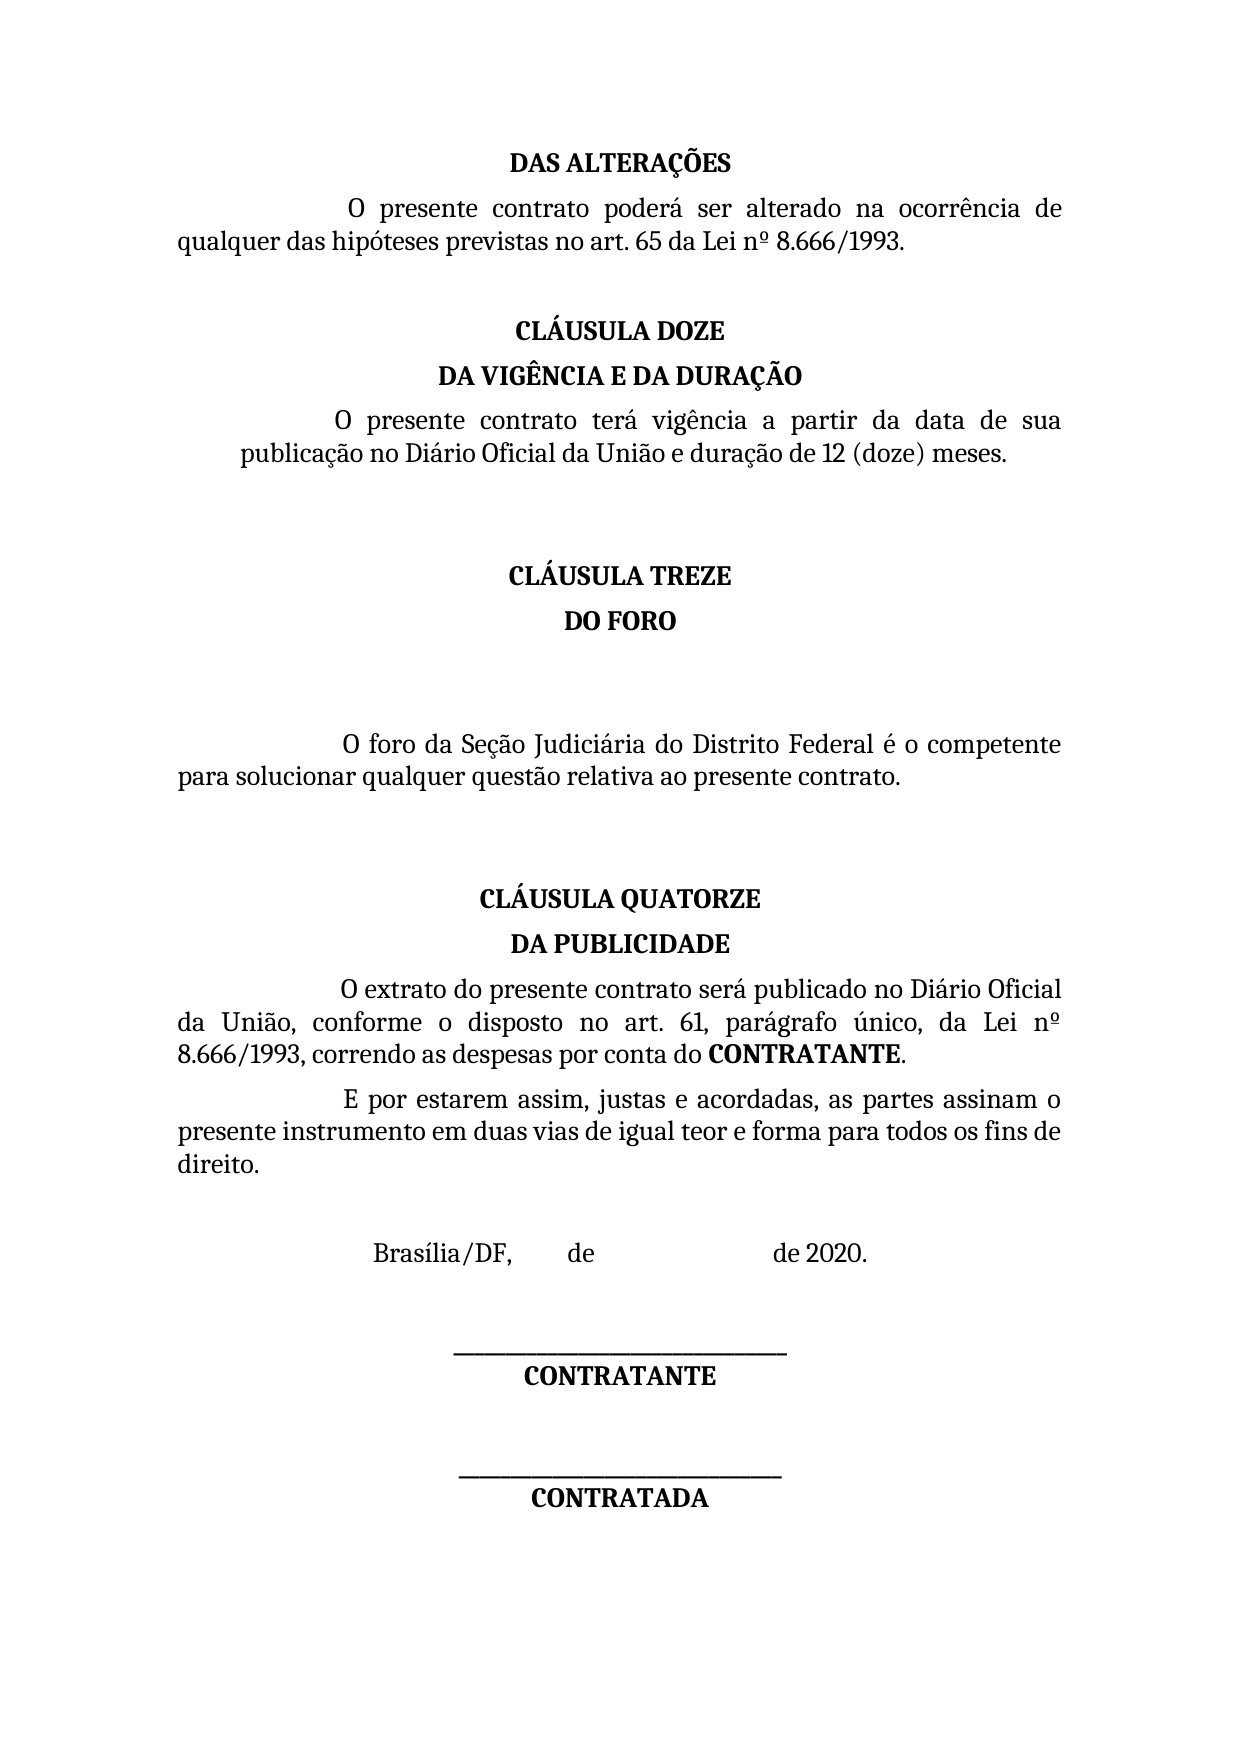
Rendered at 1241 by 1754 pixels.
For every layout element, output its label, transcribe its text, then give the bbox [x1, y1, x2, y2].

text O extrato do presente contrato será publicado no Diário Oficial da União, conforme o disposto no art. 61, parágrafo único, da Lei nº 8.666/1993, correndo as despesas por conta do CONTRATANTE. [177, 973, 1063, 1071]
text _______________________________ CONTRATADA [177, 1449, 1063, 1514]
text Brasília/DF, de de 2020. [177, 1238, 1063, 1270]
text CLÁUSULA TREZE [177, 560, 1063, 592]
text DO FORO [177, 605, 1063, 637]
text DAS ALTERAÇÕES [177, 148, 1063, 180]
text ________________________________ CONTRATANTE [177, 1327, 1063, 1392]
text O foro da Seção Judiciária do Distrito Federal é o competente para solucionar qualquer questão relativa ao presente contrato. [177, 728, 1063, 793]
text CLÁUSULA QUATORZE [177, 883, 1063, 916]
text DA VIGÊNCIA E DA DURAÇÃO [177, 359, 1063, 392]
text O presente contrato poderá ser alterado na ocorrência de qualquer das hipóteses previstas no art. 65 da Lei nº 8.666/1993. [177, 192, 1063, 257]
text O presente contrato terá vigência a partir da data de sua publicação no Diário Oficial da União e duração de 12 (doze) meses. [240, 404, 1063, 469]
text E por estarem assim, justas e acordadas, as partes assinam o presente instrumento em duas vias de igual teor e forma para todos os fins de direito. [177, 1083, 1063, 1180]
text CLÁUSULA DOZE [177, 315, 1063, 347]
text DA PUBLICIDADE [177, 928, 1063, 961]
